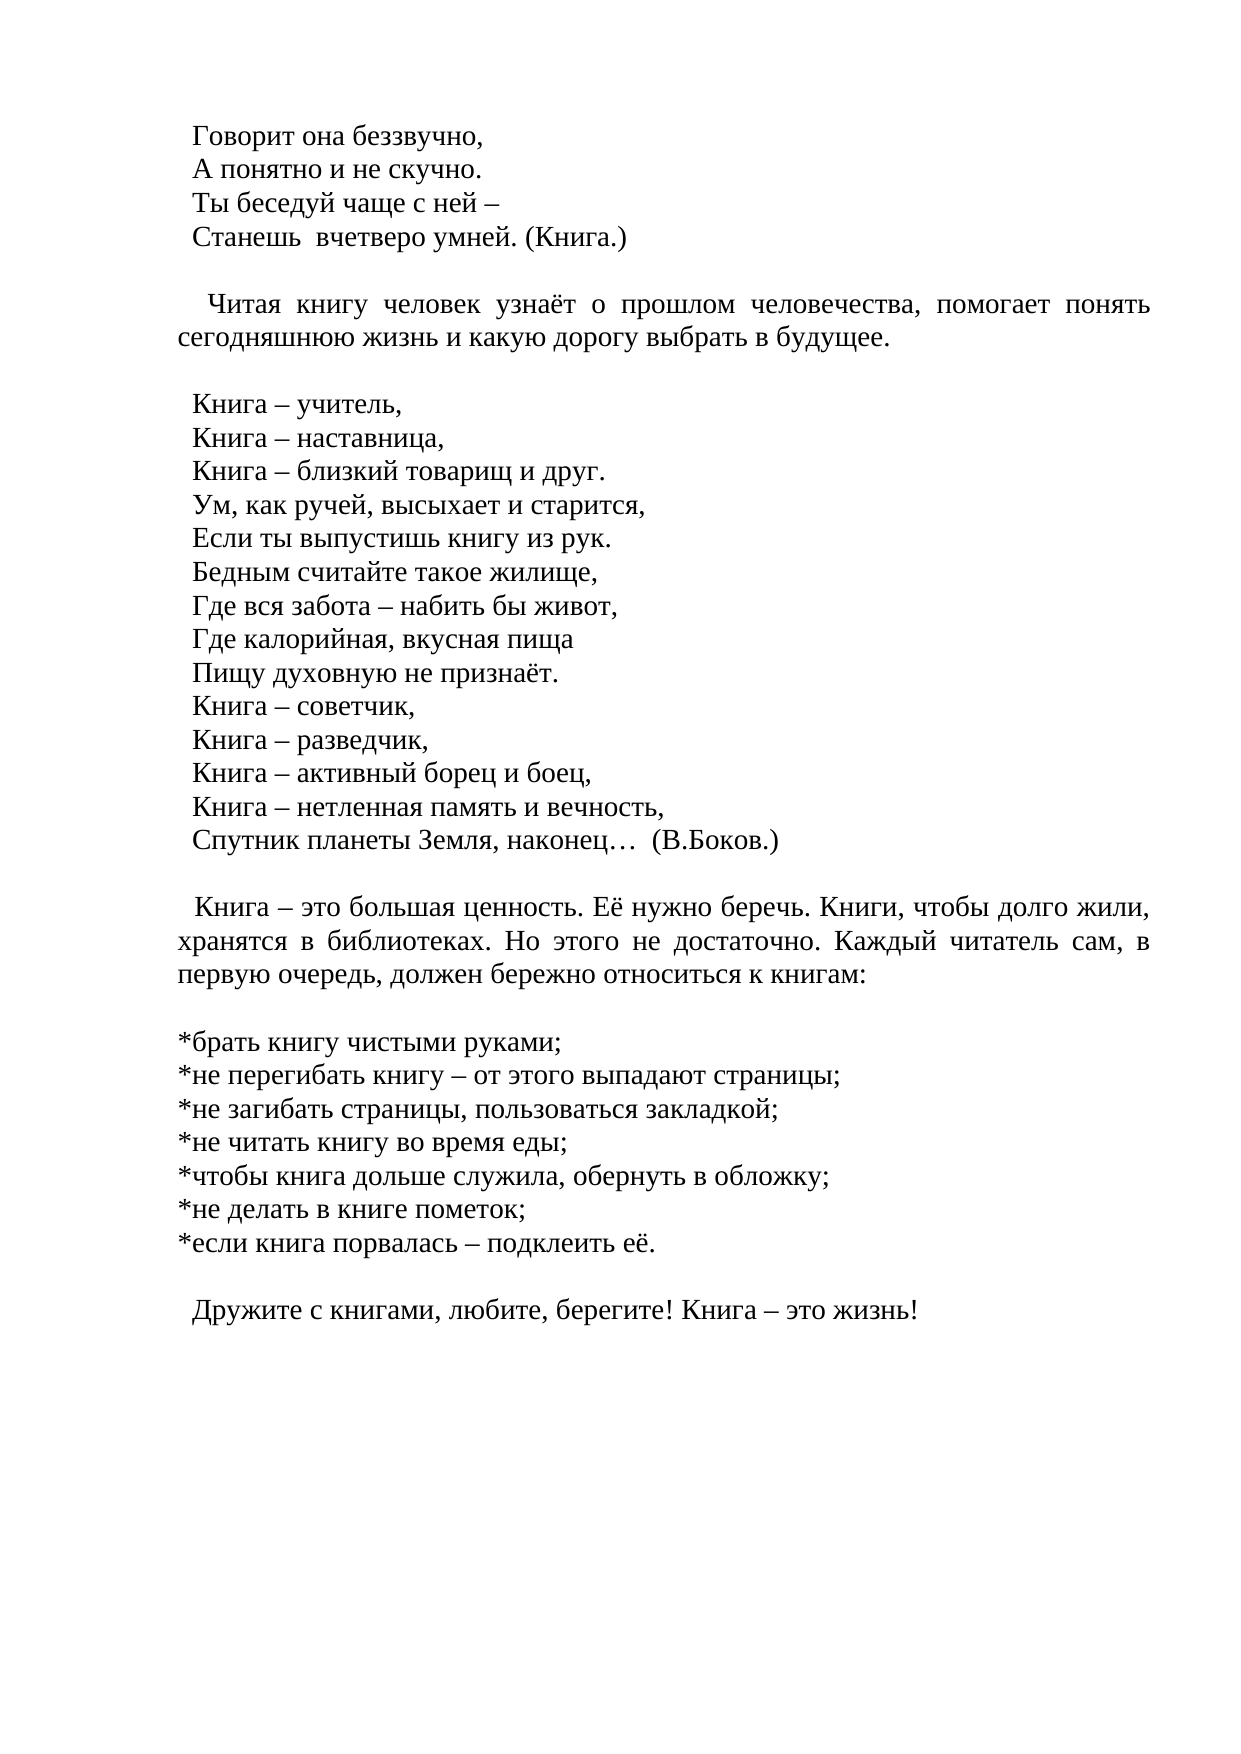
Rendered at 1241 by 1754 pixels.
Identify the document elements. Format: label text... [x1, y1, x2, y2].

text Книга – нетленная память и вечность, [177, 789, 1152, 822]
text Спутник планеты Земля, наконец… (В.Боков.) [177, 822, 1152, 856]
text Книга – это большая ценность. Её нужно беречь. Книги, чтобы долго жили, хранятся в библиотеках. Но этого не достаточно. Каждый читатель сам, в первую очередь, должен бережно относиться к книгам: [177, 889, 1152, 990]
text *не загибать страницы, пользоваться закладкой; [177, 1091, 1152, 1124]
text *брать книгу чистыми руками; [177, 1024, 1152, 1057]
text Книга – учитель, [177, 386, 1152, 420]
text Ты беседуй чаще с ней – [177, 185, 1152, 219]
text Где калорийная, вкусная пища [177, 621, 1152, 655]
text *если книга порвалась – подклеить её. [177, 1225, 1152, 1258]
text *не делать в книге пометок; [177, 1191, 1152, 1225]
text Пищу духовную не признаёт. [177, 655, 1152, 688]
text Дружите с книгами, любите, берегите! Книга – это жизнь! [177, 1292, 1152, 1326]
text Станешь вчетверо умней. (Книга.) [177, 219, 1152, 252]
text Говорит она беззвучно, [177, 118, 1152, 152]
text Бедным считайте такое жилище, [177, 554, 1152, 588]
text Ум, как ручей, высыхает и старится, [177, 487, 1152, 521]
text Книга – разведчик, [177, 722, 1152, 755]
text Книга – близкий товарищ и друг. [177, 453, 1152, 487]
text *не читать книгу во время еды; [177, 1124, 1152, 1158]
text Книга – наставница, [177, 420, 1152, 453]
text Книга – активный борец и боец, [177, 755, 1152, 789]
text *чтобы книга дольше служила, обернуть в обложку; [177, 1158, 1152, 1191]
text Где вся забота – набить бы живот, [177, 588, 1152, 621]
text Книга – советчик, [177, 688, 1152, 722]
text А понятно и не скучно. [177, 152, 1152, 185]
text *не перегибать книгу – от этого выпадают страницы; [177, 1057, 1152, 1091]
text Если ты выпустишь книгу из рук. [177, 521, 1152, 554]
text Читая книгу человек узнаёт о прошлом человечества, помогает понять сегодняшнюю жизнь и какую дорогу выбрать в будущее. [177, 286, 1152, 353]
